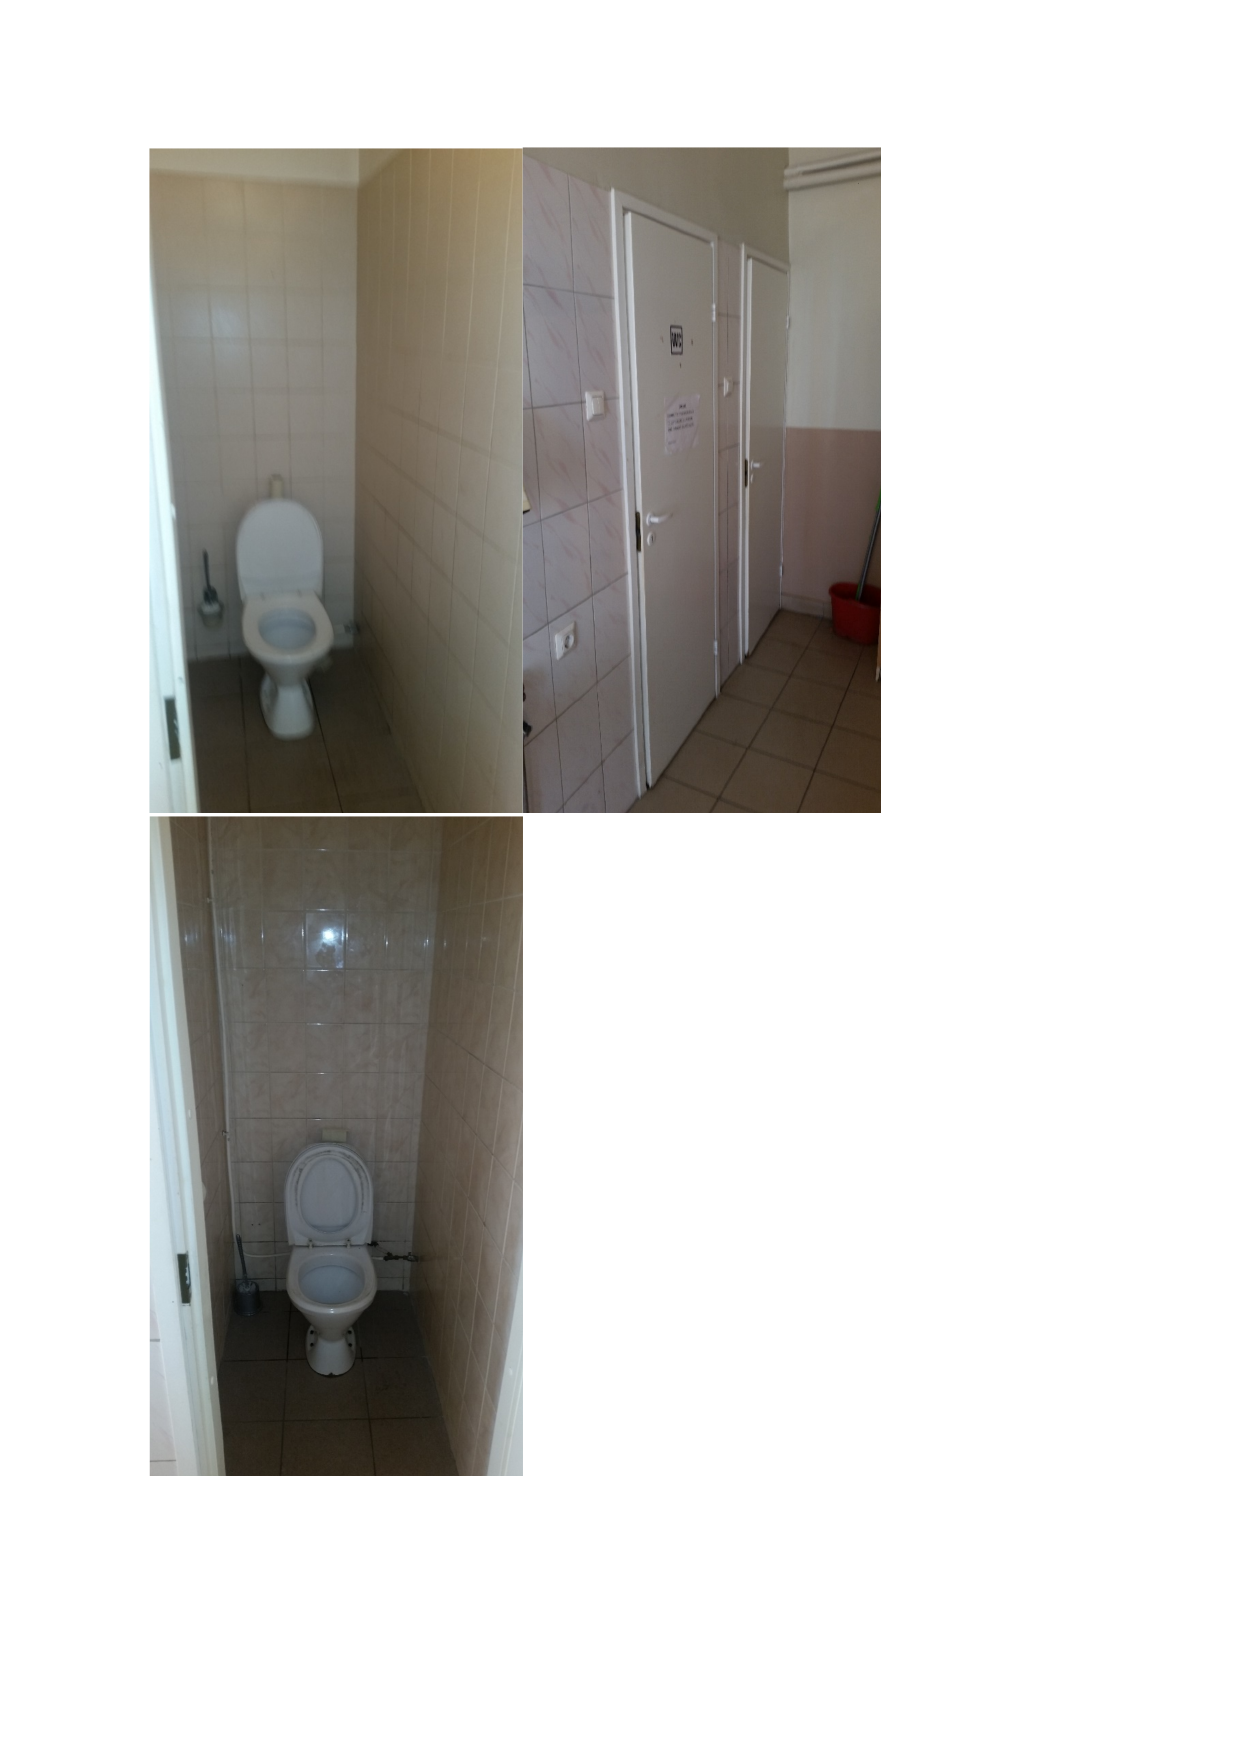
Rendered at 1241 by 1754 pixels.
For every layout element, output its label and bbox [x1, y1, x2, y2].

picture [150, 817, 523, 1475]
picture [150, 149, 522, 813]
picture [523, 148, 881, 813]
